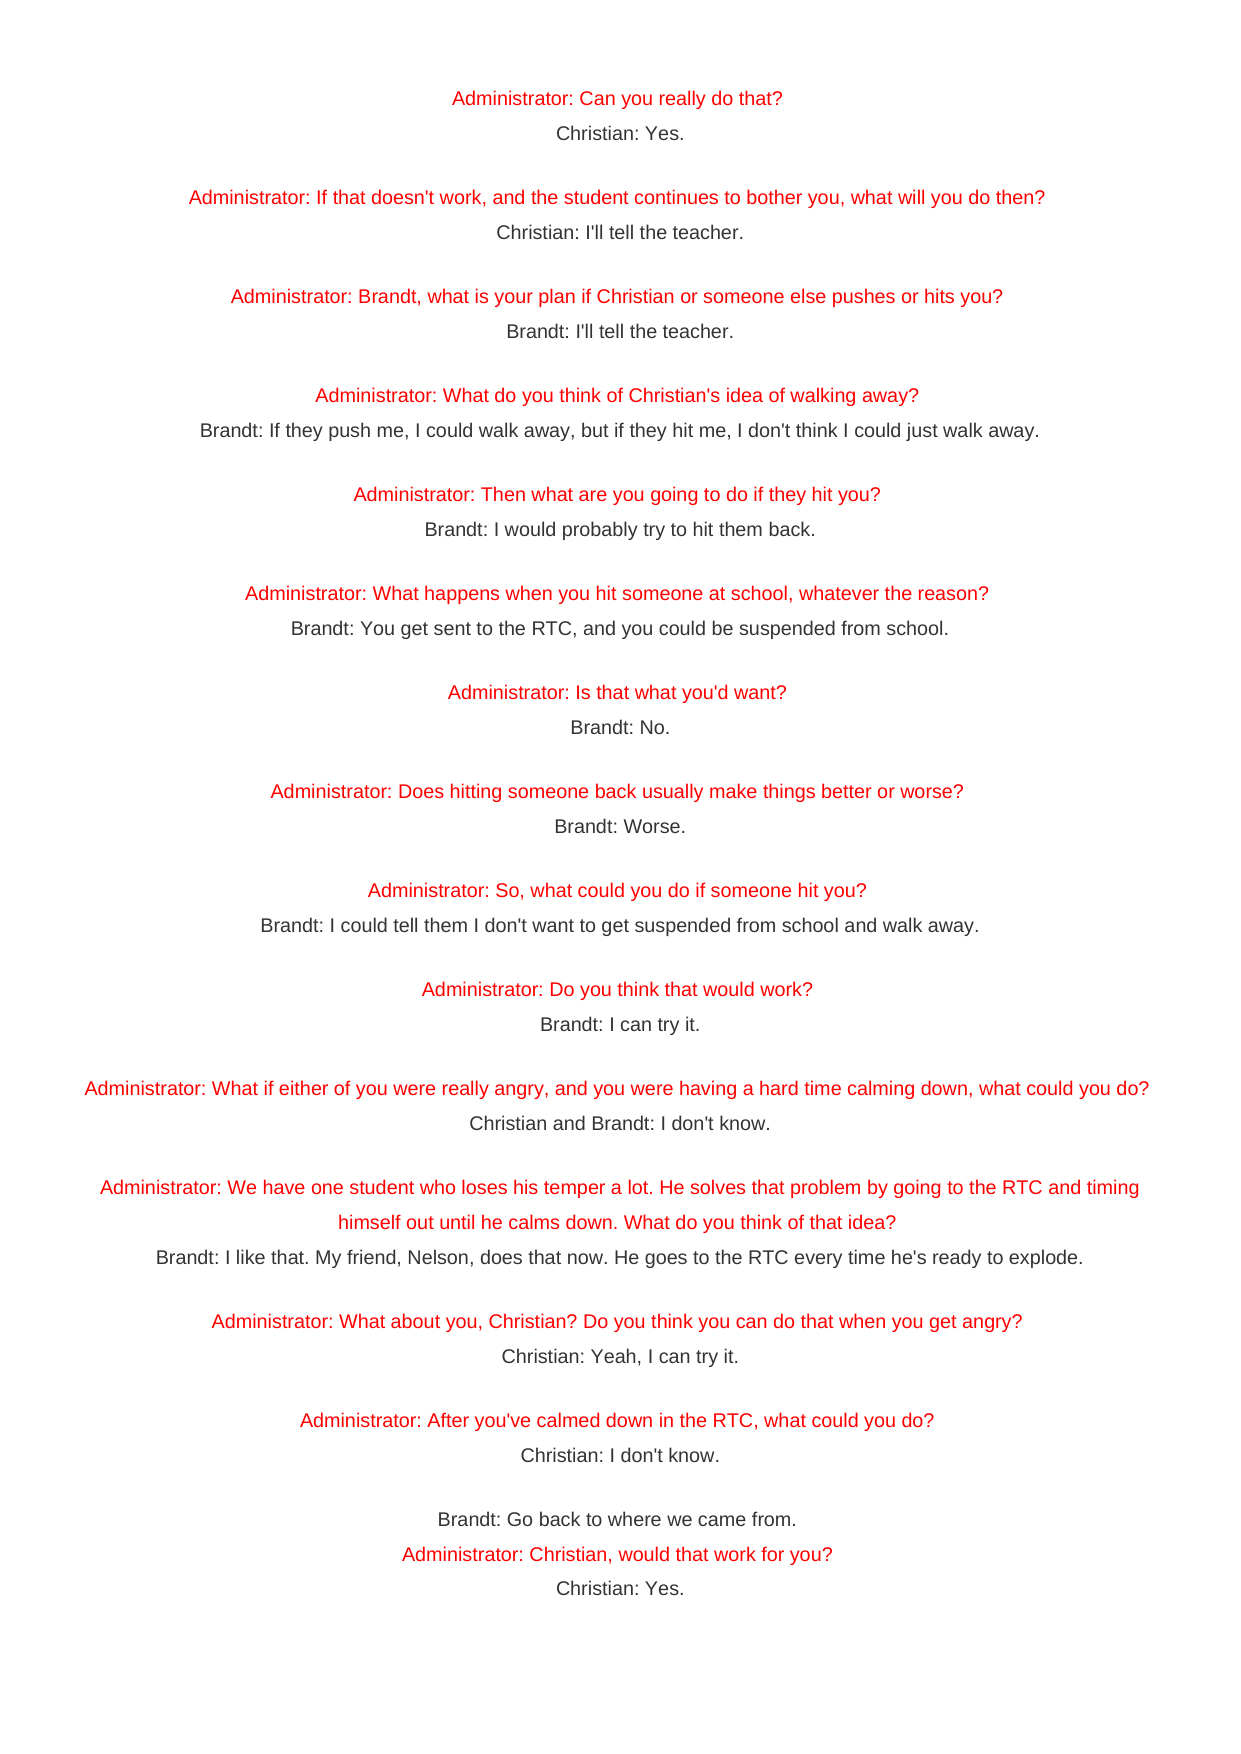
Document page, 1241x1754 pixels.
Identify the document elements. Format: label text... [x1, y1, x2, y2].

text Administrator: What about you, Christian? Do you think you can do that when you get angry? Christian: Yeah, I can try it. [75, 1297, 1165, 1367]
text Administrator: What do you think of Christian's idea of walking away? Brandt: If they push me, I could walk away, but if they hit me, I don't think I could just walk away. [75, 372, 1165, 442]
text Administrator: What happens when you hit someone at school, whatever the reason? Brandt: You get sent to the RTC, and you could be suspended from school. [75, 570, 1165, 639]
text Administrator: Does hitting someone back usually make things better or worse? Brandt: Worse. [75, 768, 1165, 837]
text Administrator: Then what are you going to do if they hit you? Brandt: I would probably try to hit them back. [75, 471, 1165, 541]
text Administrator: What if either of you were really angry, and you were having a hard time calming down, what could you do? Christian and Brandt: I don't know. [75, 1064, 1165, 1134]
text Administrator: After you've calmed down in the RTC, what could you do? Christian: I don't know. [75, 1396, 1165, 1466]
text Administrator: If that doesn't work, and the student continues to bother you, what will you do then? Christian: I'll tell the teacher. [75, 174, 1165, 244]
text Administrator: Brandt, what is your plan if Christian or someone else pushes or hits you? Brandt: I'll tell the teacher. [75, 273, 1165, 343]
text Administrator: Can you really do that? Christian: Yes. [75, 75, 1165, 145]
text Administrator: Is that what you'd want? Brandt: No. [75, 669, 1165, 738]
text Administrator: Do you think that would work? Brandt: I can try it. [75, 966, 1165, 1035]
text Administrator: So, what could you do if someone hit you? Brandt: I could tell them I don't want to get suspended from school and walk away. [75, 867, 1165, 936]
text Administrator: We have one student who loses his temper a lot. He solves that problem by going to the RTC and timing himself out until he calms down. What do you think of that idea? Brandt: I like that. My friend, Nelson, does that now. He goes to the RTC every time he's ready to explode. [75, 1163, 1165, 1268]
text Brandt: Go back to where we came from. Administrator: Christian, would that work for you? Christian: Yes. [75, 1495, 1165, 1600]
